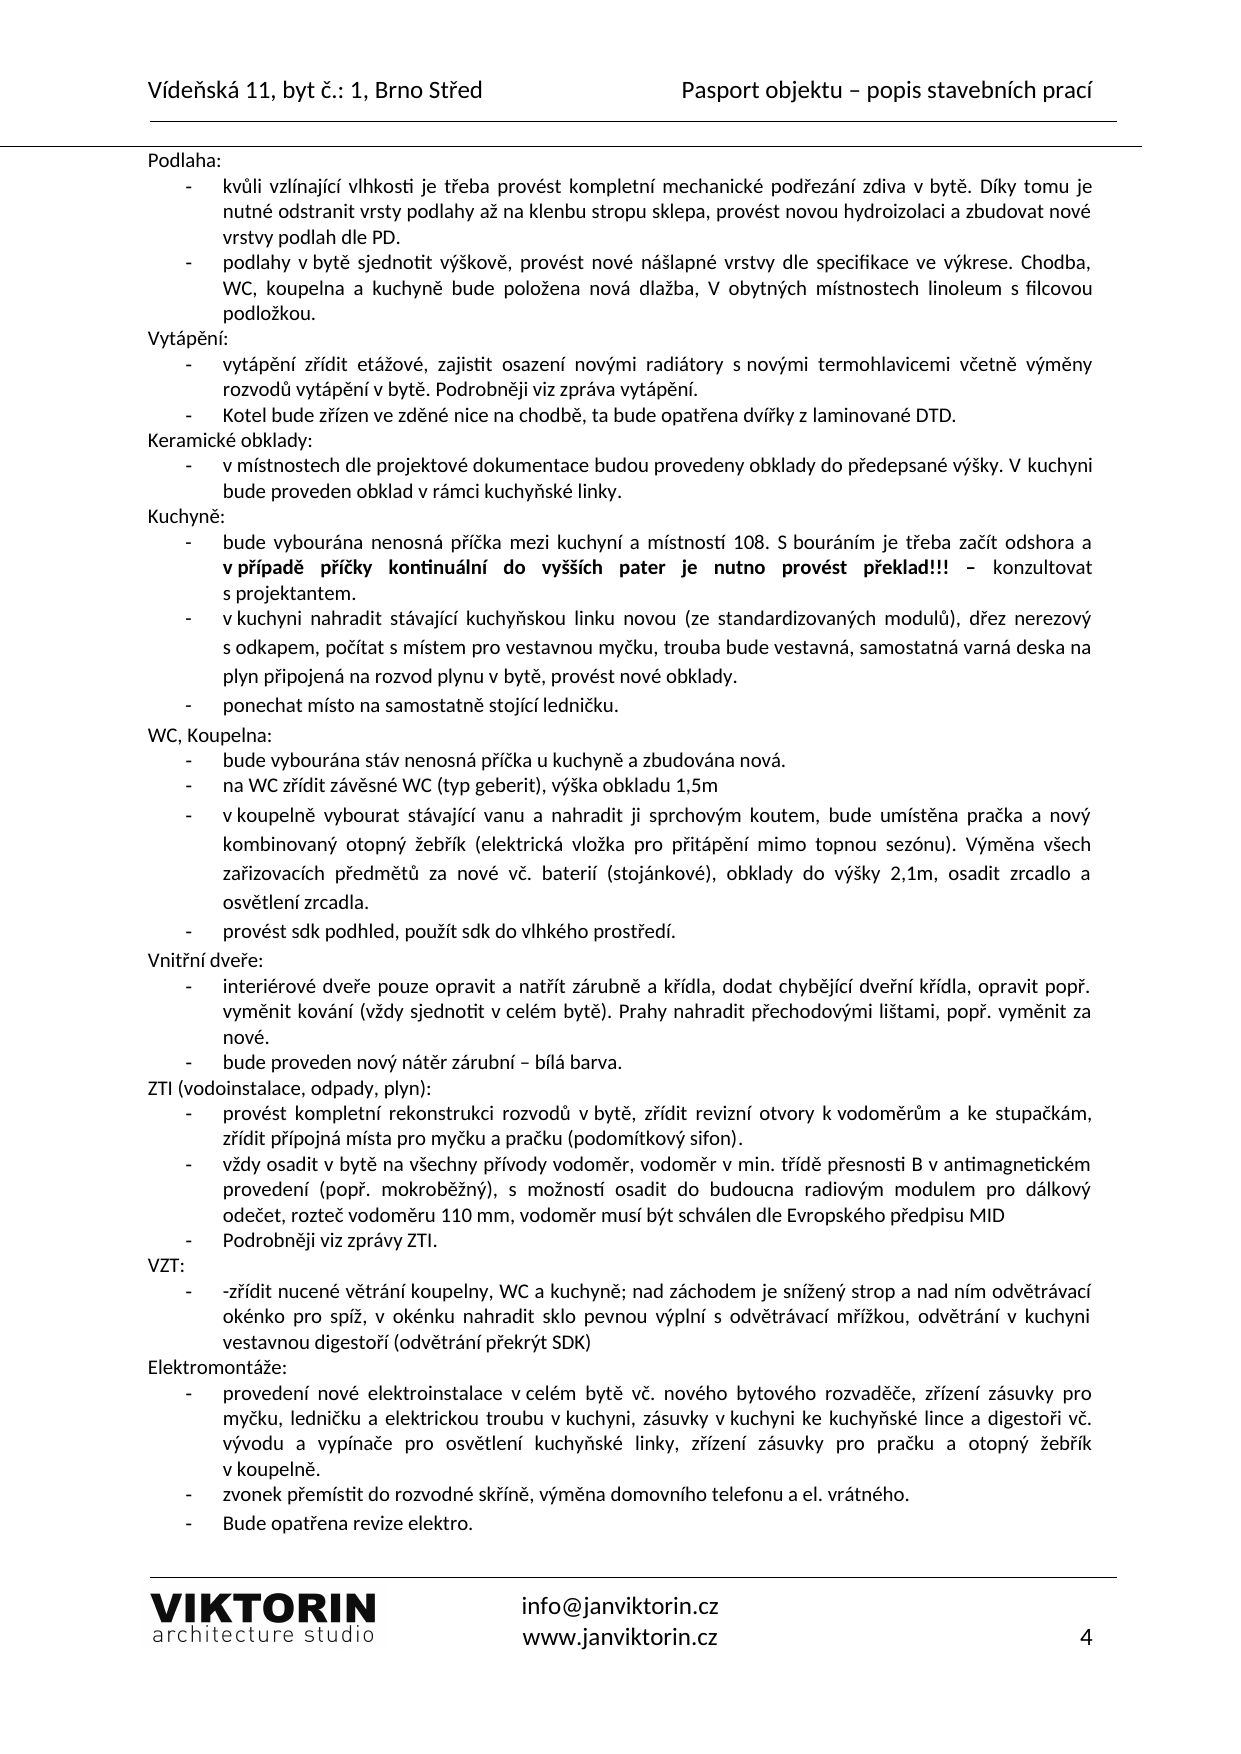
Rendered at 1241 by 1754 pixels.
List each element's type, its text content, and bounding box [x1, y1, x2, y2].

text Keramické obklady: [148, 427, 1093, 453]
list v koupelně vybourat stávající vanu a nahradit ji sprchovým koutem, bude umístěna pračka a nový kombinovaný otopný žebřík (elektrická vložka pro přitápění mimo topnou sezónu). Výměna všech zařizovacích předmětů za nové vč. baterií (stojánkové), obklady do výšky 2,1m, osadit zrcadlo a osvětlení zrcadla. [185, 802, 1093, 915]
list v kuchyni nahradit stávající kuchyňskou linku novou (ze standardizovaných modulů), dřez nerezový s odkapem, počítat s místem pro vestavnou myčku, trouba bude vestavná, samostatná varná deska na plyn připojená na rozvod plynu v bytě, provést nové obklady. [185, 605, 1093, 689]
list zvonek přemístit do rozvodné skříně, výměna domovního telefonu a el. vrátného. [185, 1481, 1093, 1507]
list ponechat místo na samostatně stojící ledničku. [185, 693, 1093, 718]
text Kuchyně: [148, 503, 1093, 529]
list Podrobněji viz zprávy ZTI. [185, 1227, 1093, 1253]
list v místnostech dle projektové dokumentace budou provedeny obklady do předepsané výšky. V kuchyni bude proveden obklad v rámci kuchyňské linky. [185, 453, 1093, 503]
text ZTI (vodoinstalace, odpady, plyn): [148, 1075, 1093, 1100]
list provedení nové elektroinstalace v celém bytě vč. nového bytového rozvaděče, zřízení zásuvky pro myčku, ledničku a elektrickou troubu v kuchyni, zásuvky v kuchyni ke kuchyňské lince a digestoři vč. vývodu a vypínače pro osvětlení kuchyňské linky, zřízení zásuvky pro pračku a otopný žebřík v koupelně. [185, 1380, 1093, 1481]
text Vytápění: [148, 326, 1093, 351]
picture [138, 1585, 387, 1650]
list bude vybourána nenosná příčka mezi kuchyní a místností 108. S bouráním je třeba začít odshora a v případě příčky kontinuální do vyšších pater je nutno provést překlad!!! – konzultovat s projektantem. [185, 529, 1093, 605]
text Podlaha: [148, 148, 1093, 173]
list interiérové dveře pouze opravit a natřít zárubně a křídla, dodat chybějící dveřní křídla, opravit popř. vyměnit kování (vždy sjednotit v celém bytě). Prahy nahradit přechodovými lištami, popř. vyměnit za nové. [185, 973, 1093, 1049]
list -zřídit nucené větrání koupelny, WC a kuchyně; nad záchodem je snížený strop a nad ním odvětrávací okénko pro spíž, v okénku nahradit sklo pevnou výplní s odvětrávací mřížkou, odvětrání v kuchyni vestavnou digestoří (odvětrání překrýt SDK) [185, 1278, 1093, 1354]
list Kotel bude zřízen ve zděné nice na chodbě, ta bude opatřena dvířky z laminované DTD. [185, 402, 1093, 427]
text Elektromontáže: [148, 1354, 1093, 1380]
list vždy osadit v bytě na všechny přívody vodoměr, vodoměr v min. třídě přesnosti B v antimagnetickém provedení (popř. mokroběžný), s možností osadit do budoucna radiovým modulem pro dálkový odečet, rozteč vodoměru 110 mm, vodoměr musí být schválen dle Evropského předpisu MID [185, 1151, 1093, 1227]
list provést sdk podhled, použít sdk do vlhkého prostředí. [185, 918, 1093, 944]
list bude vybourána stáv nenosná příčka u kuchyně a zbudována nová. [185, 747, 1093, 773]
text WC, Koupelna: [148, 722, 1093, 747]
text Vnitřní dveře: [148, 948, 1093, 973]
list kvůli vzlínající vlhkosti je třeba provést kompletní mechanické podřezání zdiva v bytě. Díky tomu je nutné odstranit vrsty podlahy až na klenbu stropu sklepa, provést novou hydroizolaci a zbudovat nové vrstvy podlah dle PD. [185, 173, 1093, 249]
list vytápění zřídit etážové, zajistit osazení novými radiátory s novými termohlavicemi včetně výměny rozvodů vytápění v bytě. Podrobněji viz zpráva vytápění. [185, 351, 1093, 402]
text VZT: [148, 1253, 1093, 1278]
list Bude opatřena revize elektro. [185, 1511, 1093, 1536]
list bude proveden nový nátěr zárubní – bílá barva. [185, 1049, 1093, 1075]
list podlahy v bytě sjednotit výškově, provést nové nášlapné vrstvy dle specifikace ve výkrese. Chodba, WC, koupelna a kuchyně bude položena nová dlažba, V obytných místnostech linoleum s filcovou podložkou. [185, 249, 1093, 326]
list na WC zřídit závěsné WC (typ geberit), výška obkladu 1,5m [185, 773, 1093, 798]
list provést kompletní rekonstrukci rozvodů v bytě, zřídit revizní otvory k vodoměrům a ke stupačkám, zřídit přípojná místa pro myčku a pračku (podomítkový sifon). [185, 1100, 1093, 1151]
